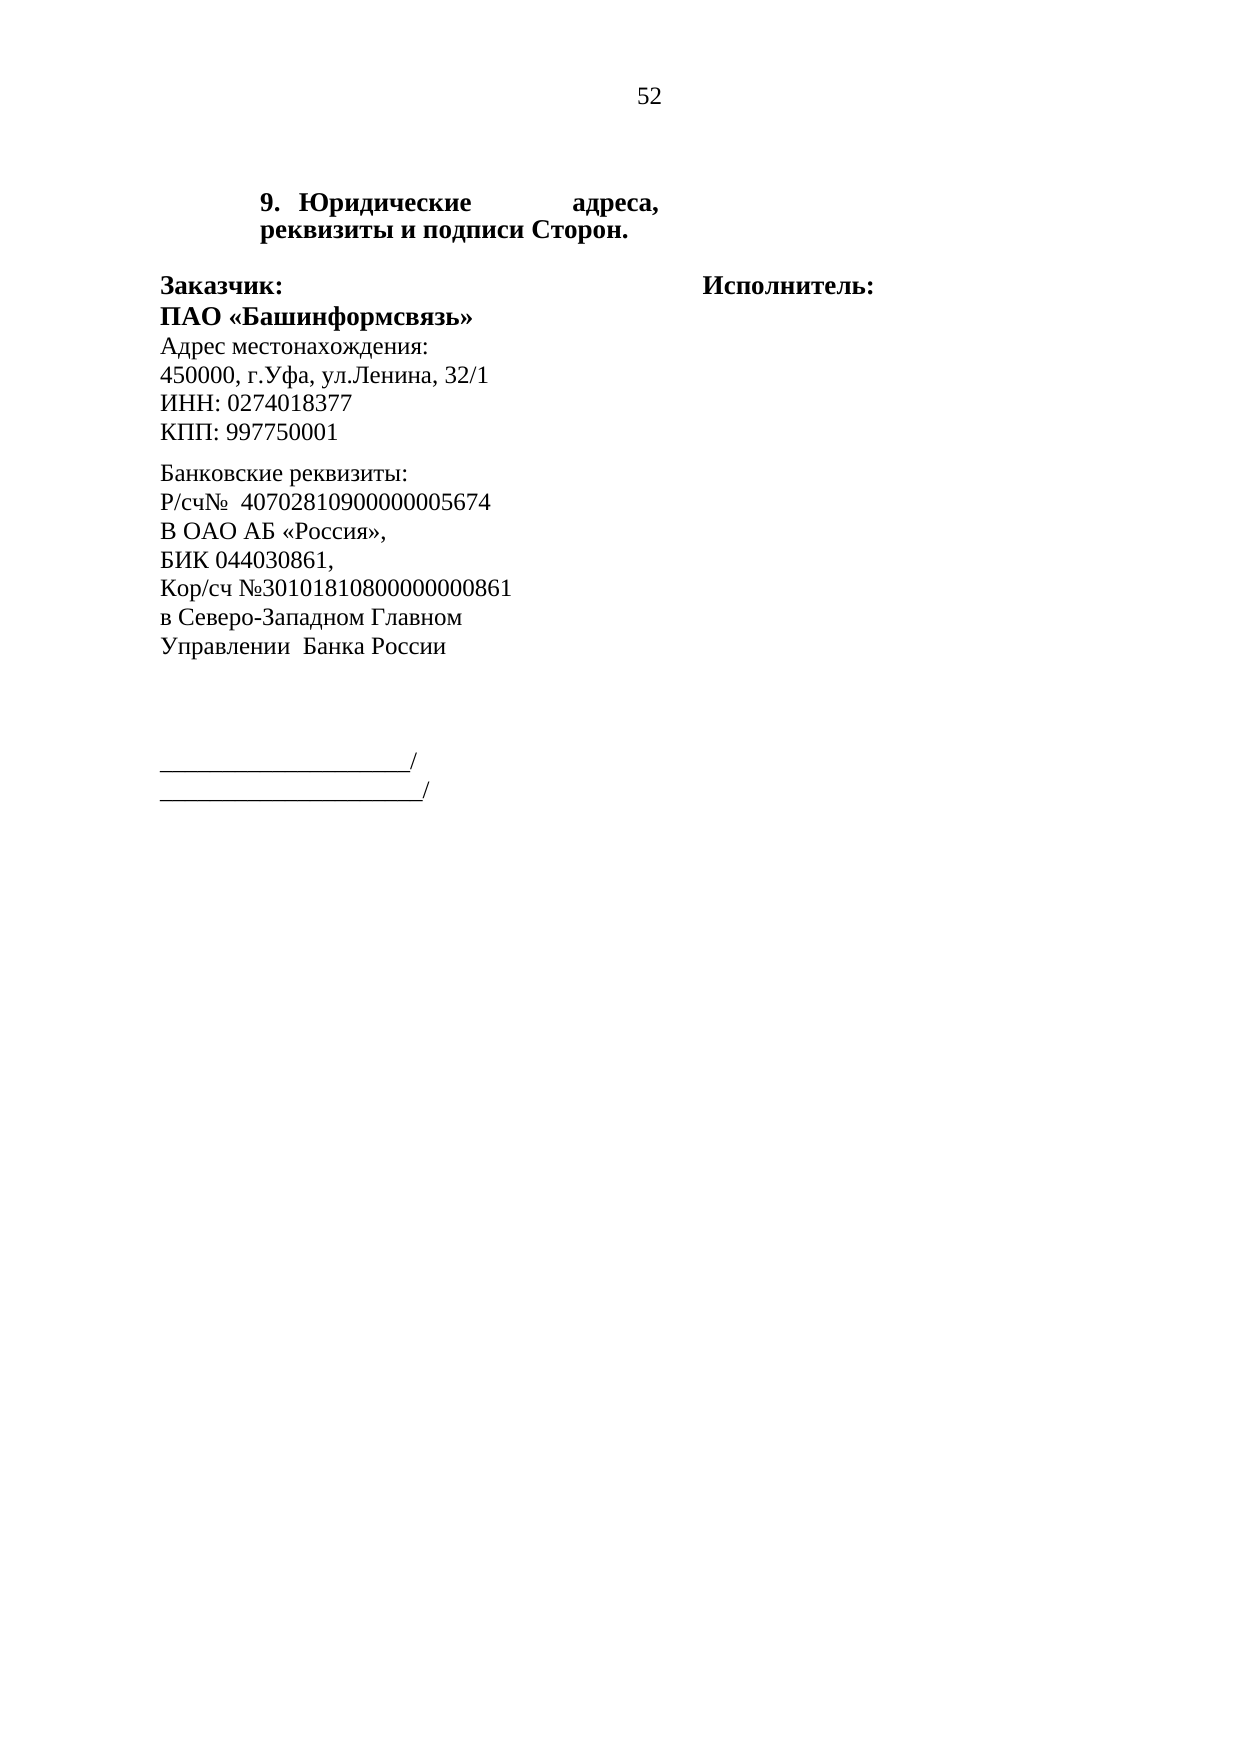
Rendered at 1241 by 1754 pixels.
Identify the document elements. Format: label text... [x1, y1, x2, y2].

subtitle Заказчик: Исполнитель: [160, 270, 659, 301]
text ИНН: 0274018377 [160, 388, 659, 417]
subtitle Юридические адреса, реквизиты и подписи Сторон. [260, 189, 659, 244]
text Адрес местонахождения: [160, 331, 659, 360]
text Р/сч№ 40702810900000005674 [160, 487, 659, 516]
text в Северо-Западном Главном [160, 602, 659, 631]
text Банковские реквизиты: [160, 458, 659, 487]
text Управлении Банка России [160, 631, 659, 660]
subtitle ПАО «Башинформсвязь» [160, 301, 659, 331]
text В ОАО АБ «Россия», [160, 516, 659, 545]
text Кор/сч №30101810800000000861 [160, 573, 659, 602]
text ____________________/_____________________/ [160, 746, 659, 803]
text 450000, г.Уфа, ул.Ленина, 32/1 [160, 360, 659, 388]
text КПП: 997750001 [160, 417, 659, 446]
text БИК 044030861, [160, 545, 659, 573]
